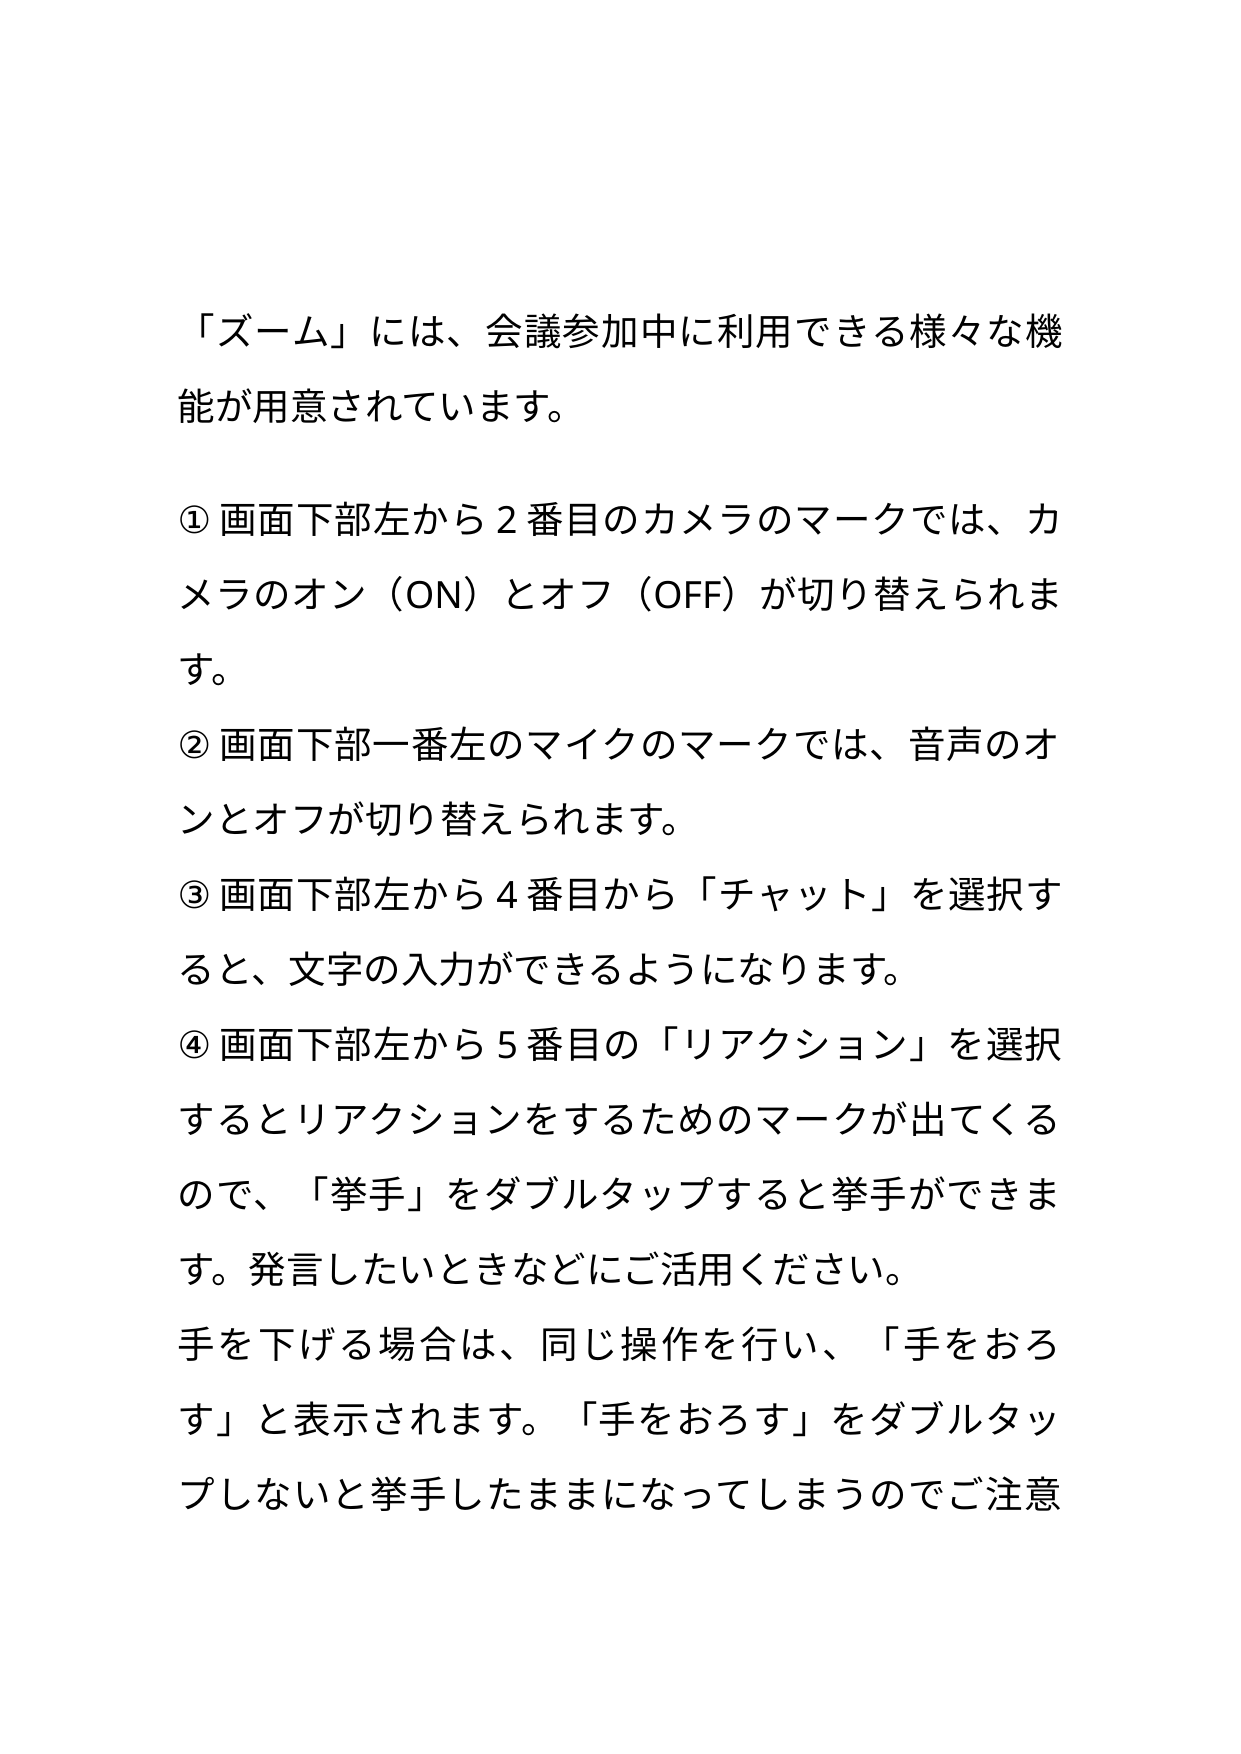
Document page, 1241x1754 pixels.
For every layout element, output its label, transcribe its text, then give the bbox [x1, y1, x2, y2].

text ③画面下部左から4番目から「チャット」を選択すると、文字の入力ができるようになります。 [177, 854, 1063, 1004]
text 「ズーム」には、会議参加中に利用できる様々な機能が用意されています。 [177, 292, 1063, 442]
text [177, 1304, 1063, 1529]
text ①画面下部左から2番目のカメラのマークでは、カメラのオン（ON）とオフ（OFF）が切り替えられます。 [177, 479, 1063, 704]
text ②画面下部一番左のマイクのマークでは、音声のオンとオフが切り替えられます。 [177, 704, 1063, 854]
text ④画面下部左から5番目の「リアクション」を選択するとリアクションをするためのマークが出てくるので、「挙手」をダブルタップすると挙手ができます。発言したいときなどにご活用ください。 [177, 1004, 1063, 1304]
